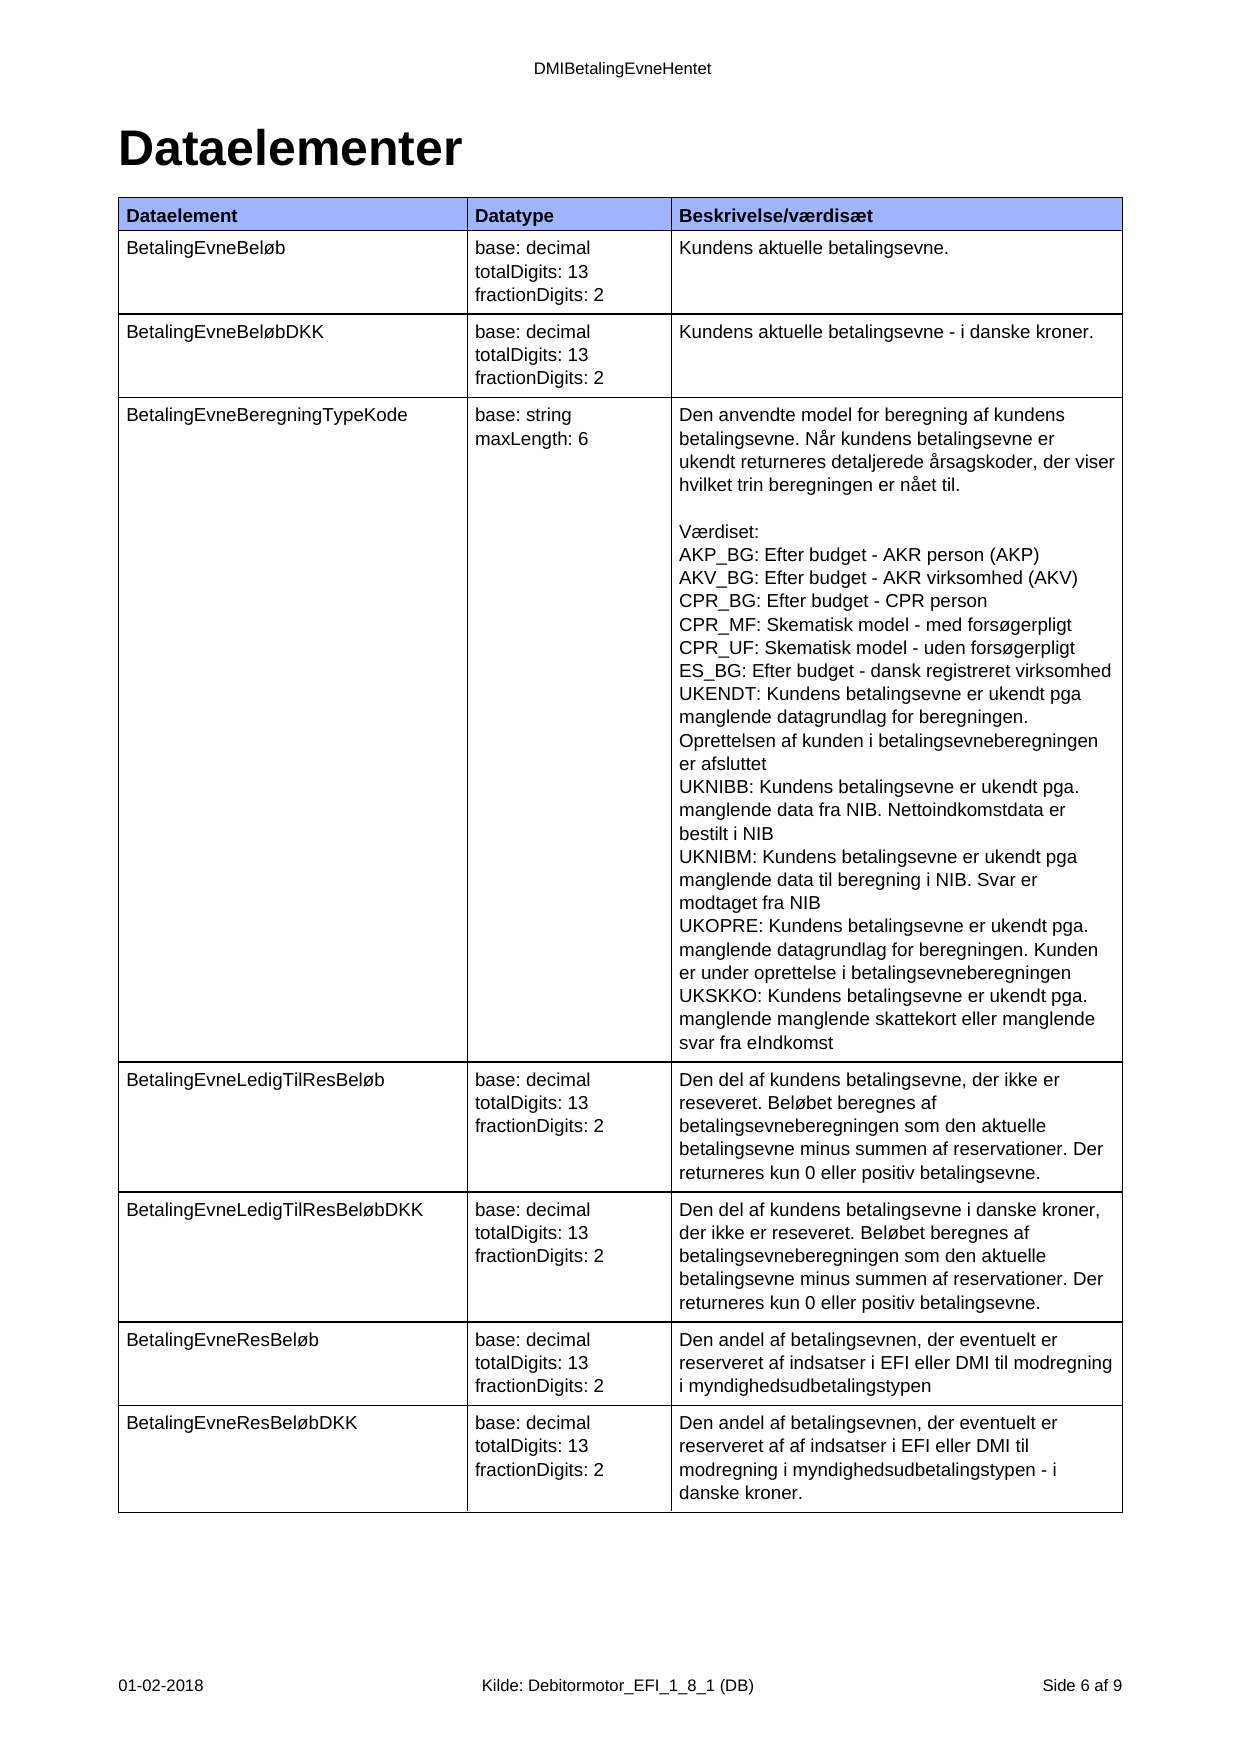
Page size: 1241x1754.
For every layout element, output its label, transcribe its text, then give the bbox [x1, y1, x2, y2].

table_cell Kundens aktuelle betalingsevne - i danske kroner. [672, 315, 1122, 397]
table_cell Den anvendte model for beregning af kundens betalingsevne. Når kundens betalingsevne er ukendt returneres detaljerede årsagskoder, der viser hvilket trin beregningen er nået til. Værdiset: AKP_BG: Efter budget - AKR person (AKP) AKV_BG: Efter budget - AKR virksomhed (AKV) CPR_BG: Efter budget - CPR person CPR_MF: Skematisk model - med forsøgerpligt CPR_UF: Skematisk model - uden forsøgerpligt ES_BG: Efter budget - dansk registreret virksomhed UKENDT: Kundens betalingsevne er ukendt pga manglende datagrundlag for beregningen. Oprettelsen af kunden i betalingsevneberegningen er afsluttet UKNIBB: Kundens betalingsevne er ukendt pga. manglende data fra NIB. Nettoindkomstdata er bestilt i NIB UKNIBM: Kundens betalingsevne er ukendt pga manglende data til beregning i NIB. Svar er modtaget fra NIB UKOPRE: Kundens betalingsevne er ukendt pga. manglende datagrundlag for beregningen. Kunden er under oprettelse i betalingsevneberegningen UKSKKO: Kundens betalingsevne er ukendt pga. manglende manglende skattekort eller manglende svar fra eIndkomst [672, 398, 1122, 1061]
table_header Beskrivelse/værdisæt [672, 198, 1122, 230]
table_cell base: decimal totalDigits: 13 fractionDigits: 2 [468, 315, 671, 397]
table_cell Den del af kundens betalingsevne, der ikke er reseveret. Beløbet beregnes af betalingsevneberegningen som den aktuelle betalingsevne minus summen af reservationer. Der returneres kun 0 eller positiv betalingsevne. [672, 1063, 1122, 1191]
table_cell BetalingEvneBeløbDKK [119, 315, 467, 397]
table_cell BetalingEvneBeregningTypeKode [119, 398, 467, 1061]
table_cell BetalingEvneLedigTilResBeløbDKK [119, 1193, 467, 1321]
table_cell BetalingEvneBeløb [119, 231, 467, 313]
table_cell base: decimal totalDigits: 13 fractionDigits: 2 [468, 1406, 671, 1511]
table_cell BetalingEvneResBeløb [119, 1323, 467, 1404]
table_cell Den del af kundens betalingsevne i danske kroner, der ikke er reseveret. Beløbet beregnes af betalingsevneberegningen som den aktuelle betalingsevne minus summen af reservationer. Der returneres kun 0 eller positiv betalingsevne. [672, 1193, 1122, 1321]
table_cell Den andel af betalingsevnen, der eventuelt er reserveret af af indsatser i EFI eller DMI til modregning i myndighedsudbetalingstypen - i danske kroner. [672, 1406, 1122, 1511]
table_cell base: string maxLength: 6 [468, 398, 671, 1061]
table_cell Kundens aktuelle betalingsevne. [672, 231, 1122, 313]
table_cell BetalingEvneResBeløbDKK [119, 1406, 467, 1511]
table_cell base: decimal totalDigits: 13 fractionDigits: 2 [468, 1063, 671, 1191]
title Dataelementer [118, 118, 1122, 176]
table_cell Den andel af betalingsevnen, der eventuelt er reserveret af indsatser i EFI eller DMI til modregning i myndighedsudbetalingstypen [672, 1323, 1122, 1404]
table_header Dataelement [119, 198, 467, 230]
table_cell base: decimal totalDigits: 13 fractionDigits: 2 [468, 1193, 671, 1321]
table_header Datatype [468, 198, 671, 230]
table_cell BetalingEvneLedigTilResBeløb [119, 1063, 467, 1191]
table_cell base: decimal totalDigits: 13 fractionDigits: 2 [468, 231, 671, 313]
table_cell base: decimal totalDigits: 13 fractionDigits: 2 [468, 1323, 671, 1404]
